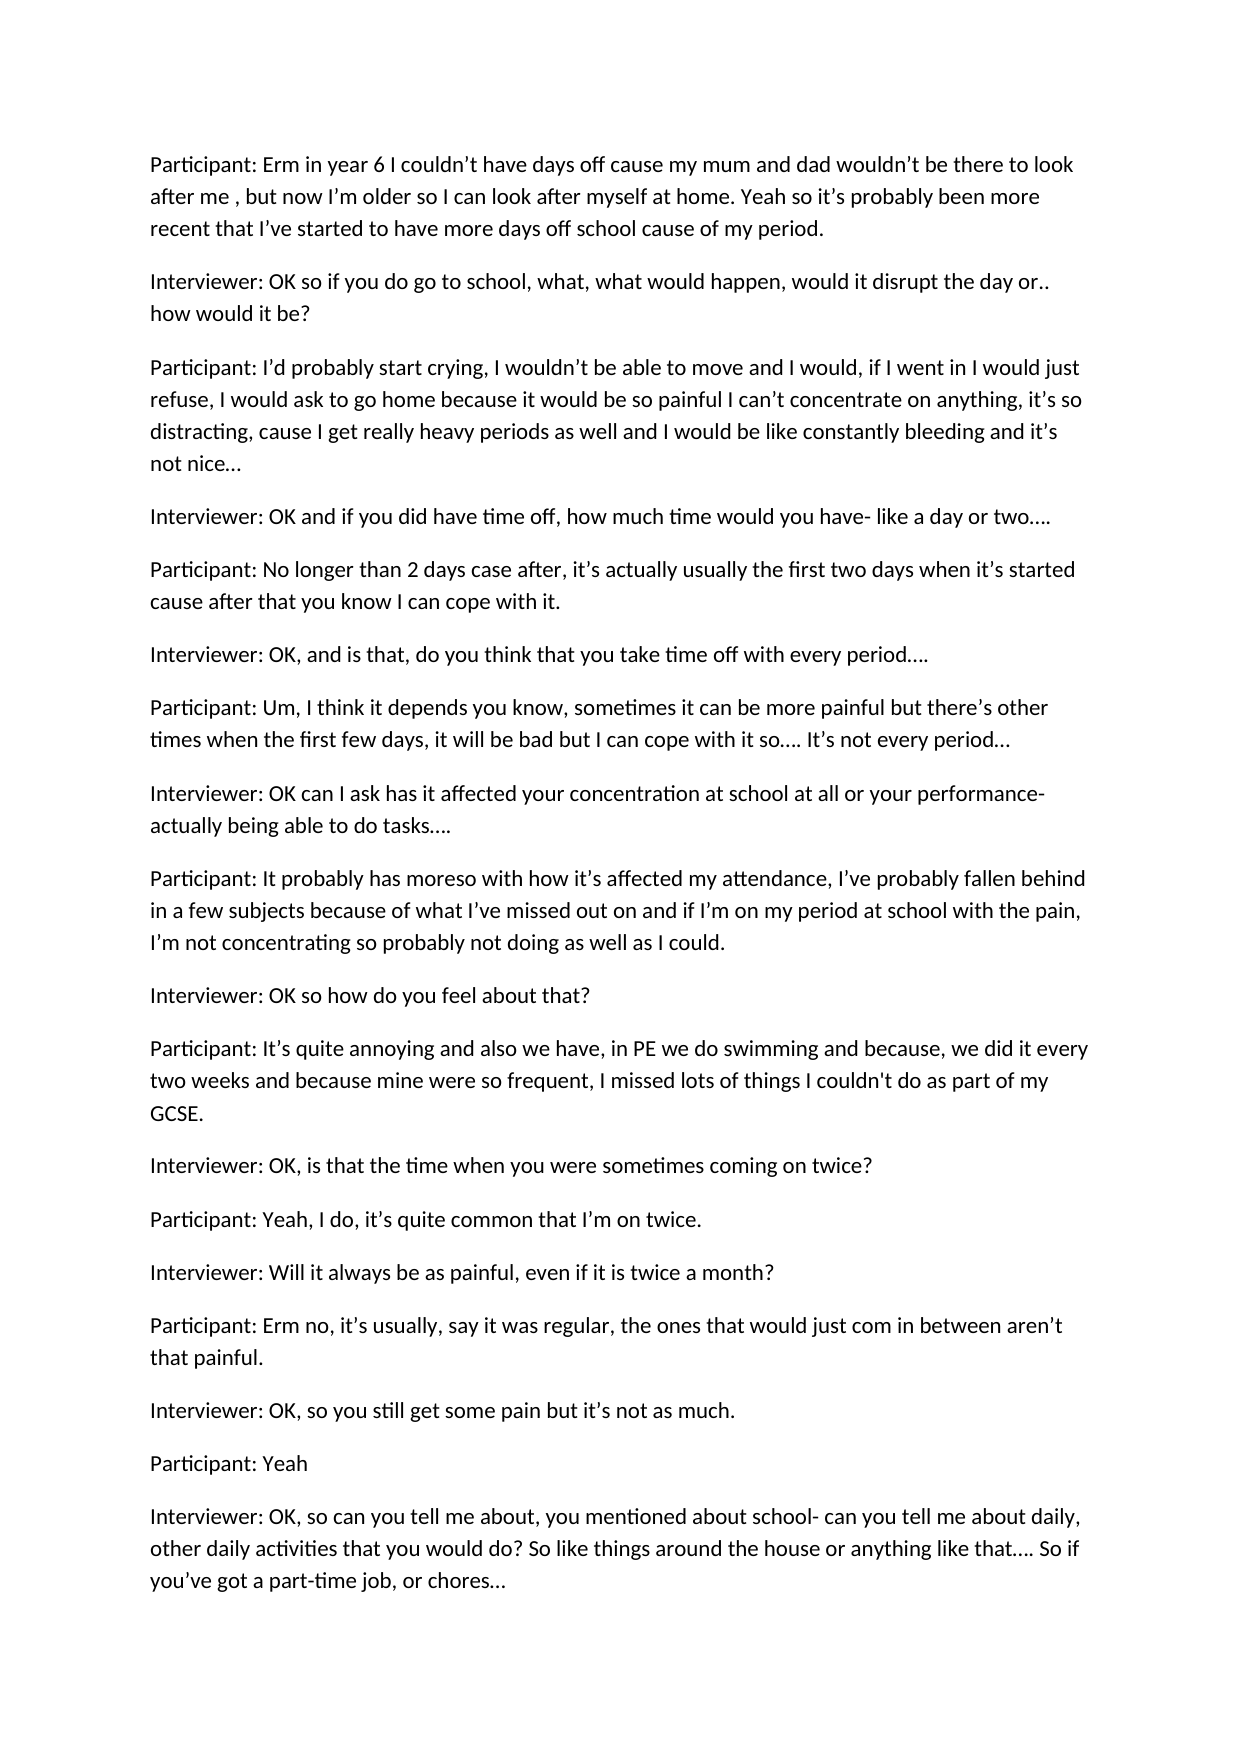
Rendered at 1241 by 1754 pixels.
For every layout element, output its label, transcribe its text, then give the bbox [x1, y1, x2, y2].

text Interviewer: OK so how do you feel about that? [150, 981, 1090, 1009]
text Participant: Um, I think it depends you know, sometimes it can be more painful but there’s other times when the first few days, it will be bad but I can cope with it so…. It’s not every period… [150, 693, 1090, 754]
text Interviewer: OK so if you do go to school, what, what would happen, would it disrupt the day or.. how would it be? [150, 267, 1090, 328]
text Participant: No longer than 2 days case after, it’s actually usually the first two days when it’s started cause after that you know I can cope with it. [150, 555, 1090, 615]
text Participant: Yeah [150, 1449, 1090, 1477]
text Participant: Erm no, it’s usually, say it was regular, the ones that would just com in between aren’t that painful. [150, 1311, 1090, 1371]
text Interviewer: OK, is that the time when you were sometimes coming on twice? [150, 1152, 1090, 1180]
text Participant: I’d probably start crying, I wouldn’t be able to move and I would, if I went in I would just refuse, I would ask to go home because it would be so painful I can’t concentrate on anything, it’s so distracting, cause I get really heavy periods as well and I would be like constantly bleeding and it’s not nice… [150, 353, 1090, 477]
text Participant: Erm in year 6 I couldn’t have days off cause my mum and dad wouldn’t be there to look after me , but now I’m older so I can look after myself at home. Yeah so it’s probably been more recent that I’ve started to have more days off school cause of my period. [150, 150, 1090, 242]
text Interviewer: Will it always be as painful, even if it is twice a month? [150, 1258, 1090, 1286]
text Participant: It probably has moreso with how it’s affected my attendance, I’ve probably fallen behind in a few subjects because of what I’ve missed out on and if I’m on my period at school with the pain, I’m not concentrating so probably not doing as well as I could. [150, 864, 1090, 956]
text Participant: Yeah, I do, it’s quite common that I’m on twice. [150, 1205, 1090, 1233]
text Participant: It’s quite annoying and also we have, in PE we do swimming and because, we did it every two weeks and because mine were so frequent, I missed lots of things I couldn't do as part of my GCSE. [150, 1034, 1090, 1127]
text Interviewer: OK and if you did have time off, how much time would you have- like a day or two…. [150, 502, 1090, 530]
text Interviewer: OK, so you still get some pain but it’s not as much. [150, 1396, 1090, 1424]
text Interviewer: OK, so can you tell me about, you mentioned about school- can you tell me about daily, other daily activities that you would do? So like things around the house or anything like that…. So if you’ve got a part-time job, or chores… [150, 1502, 1090, 1594]
text Interviewer: OK, and is that, do you think that you take time off with every period…. [150, 640, 1090, 668]
text Interviewer: OK can I ask has it affected your concentration at school at all or your performance- actually being able to do tasks…. [150, 779, 1090, 839]
